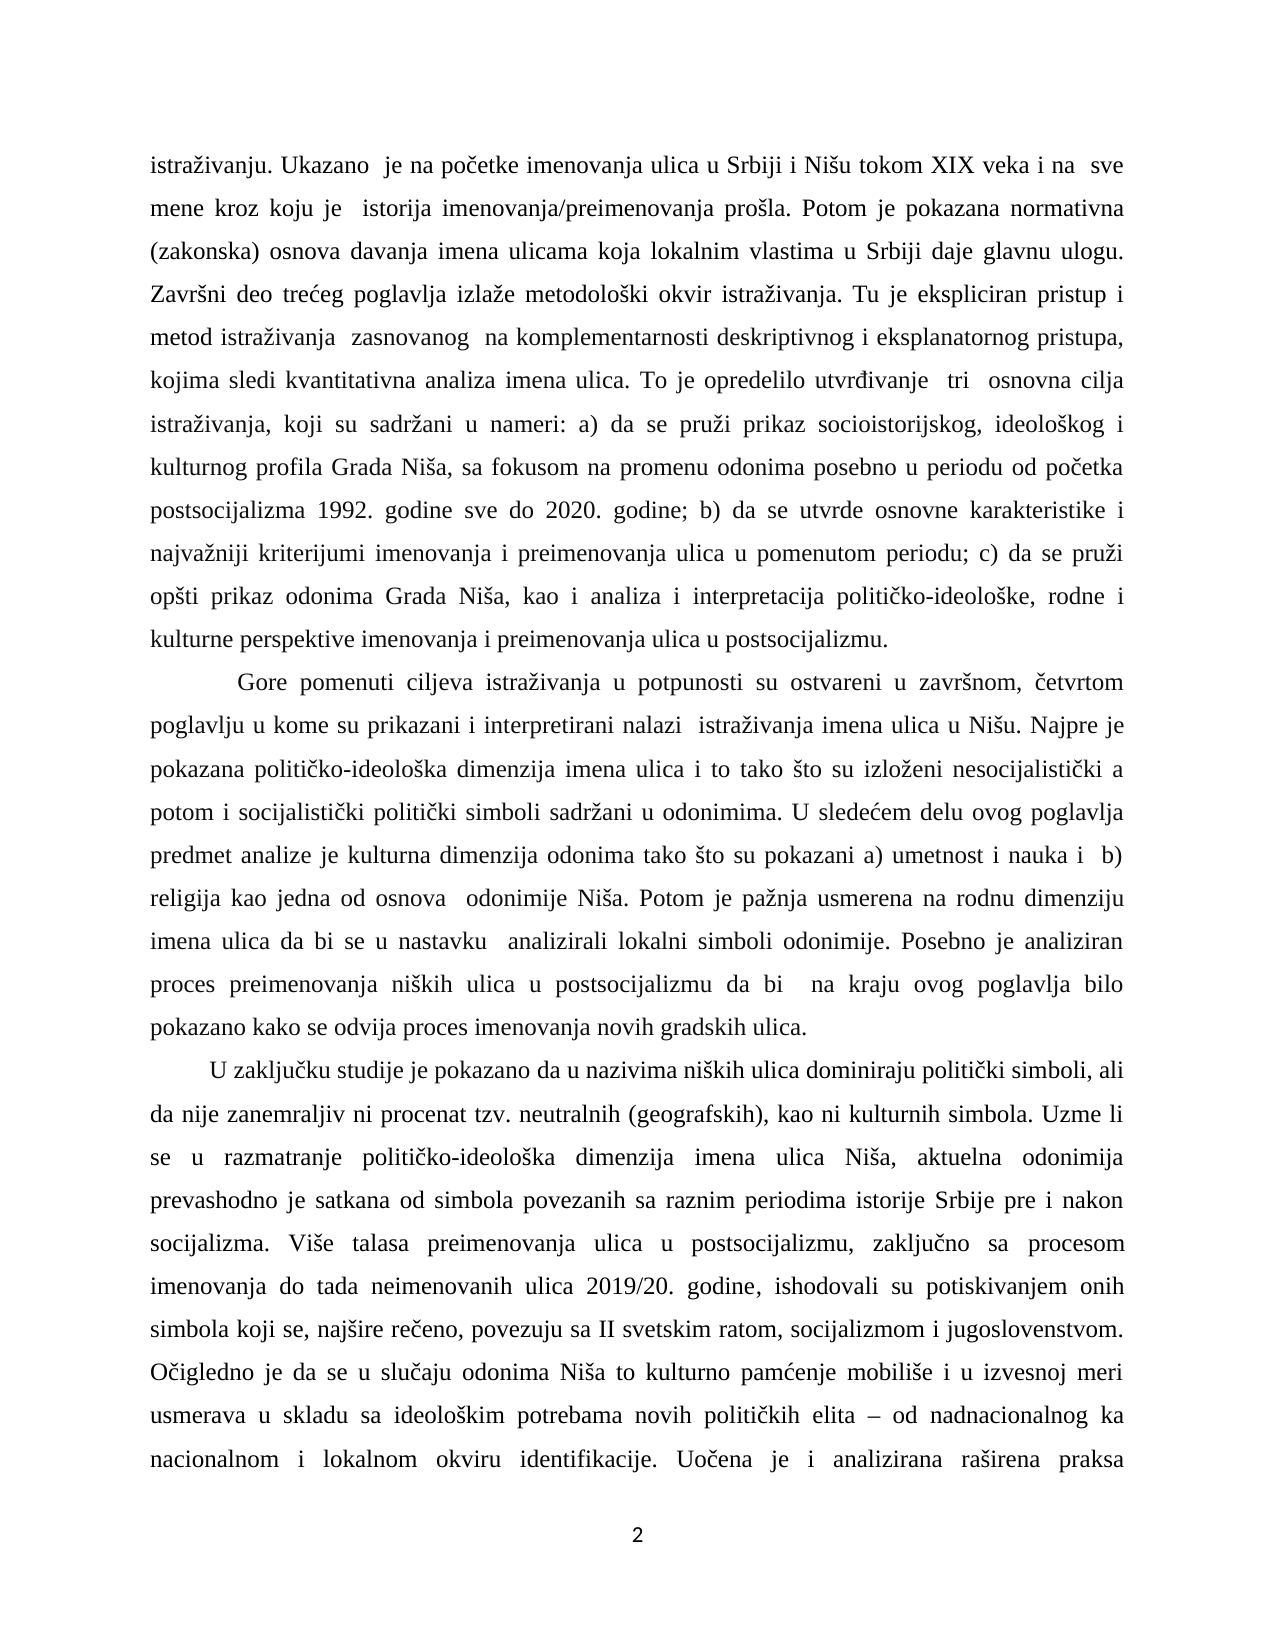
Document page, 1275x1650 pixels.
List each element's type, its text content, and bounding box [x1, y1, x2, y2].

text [150, 1056, 1125, 1472]
text Gore pomenuti ciljeva istraživanja u potpunosti su ostvareni u završnom, četvrtom poglavlju u kome su prikazani i interpretirani nalazi istraživanja imena ulica u Nišu. Najpre je pokazana političko-ideološka dimenzija imena ulica i to tako što su izloženi nesocijalistički a potom i socijalistički politički simboli sadržani u odonimima. U sledećem delu ovog poglavlja predmet analize je kulturna dimenzija odonima tako što su pokazani a) umetnost i nauka i b) religija kao jedna od osnova odonimije Niša. Potom je pažnja usmerena na rodnu dimenziju imena ulica da bi se u nastavku analizirali lokalni simboli odonimije. Posebno je analiziran proces preimenovanja niških ulica u postsocijalizmu da bi na kraju ovog poglavlja bilo pokazano kako se odvija proces imenovanja novih gradskih ulica. [150, 667, 1125, 1041]
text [150, 150, 1125, 653]
